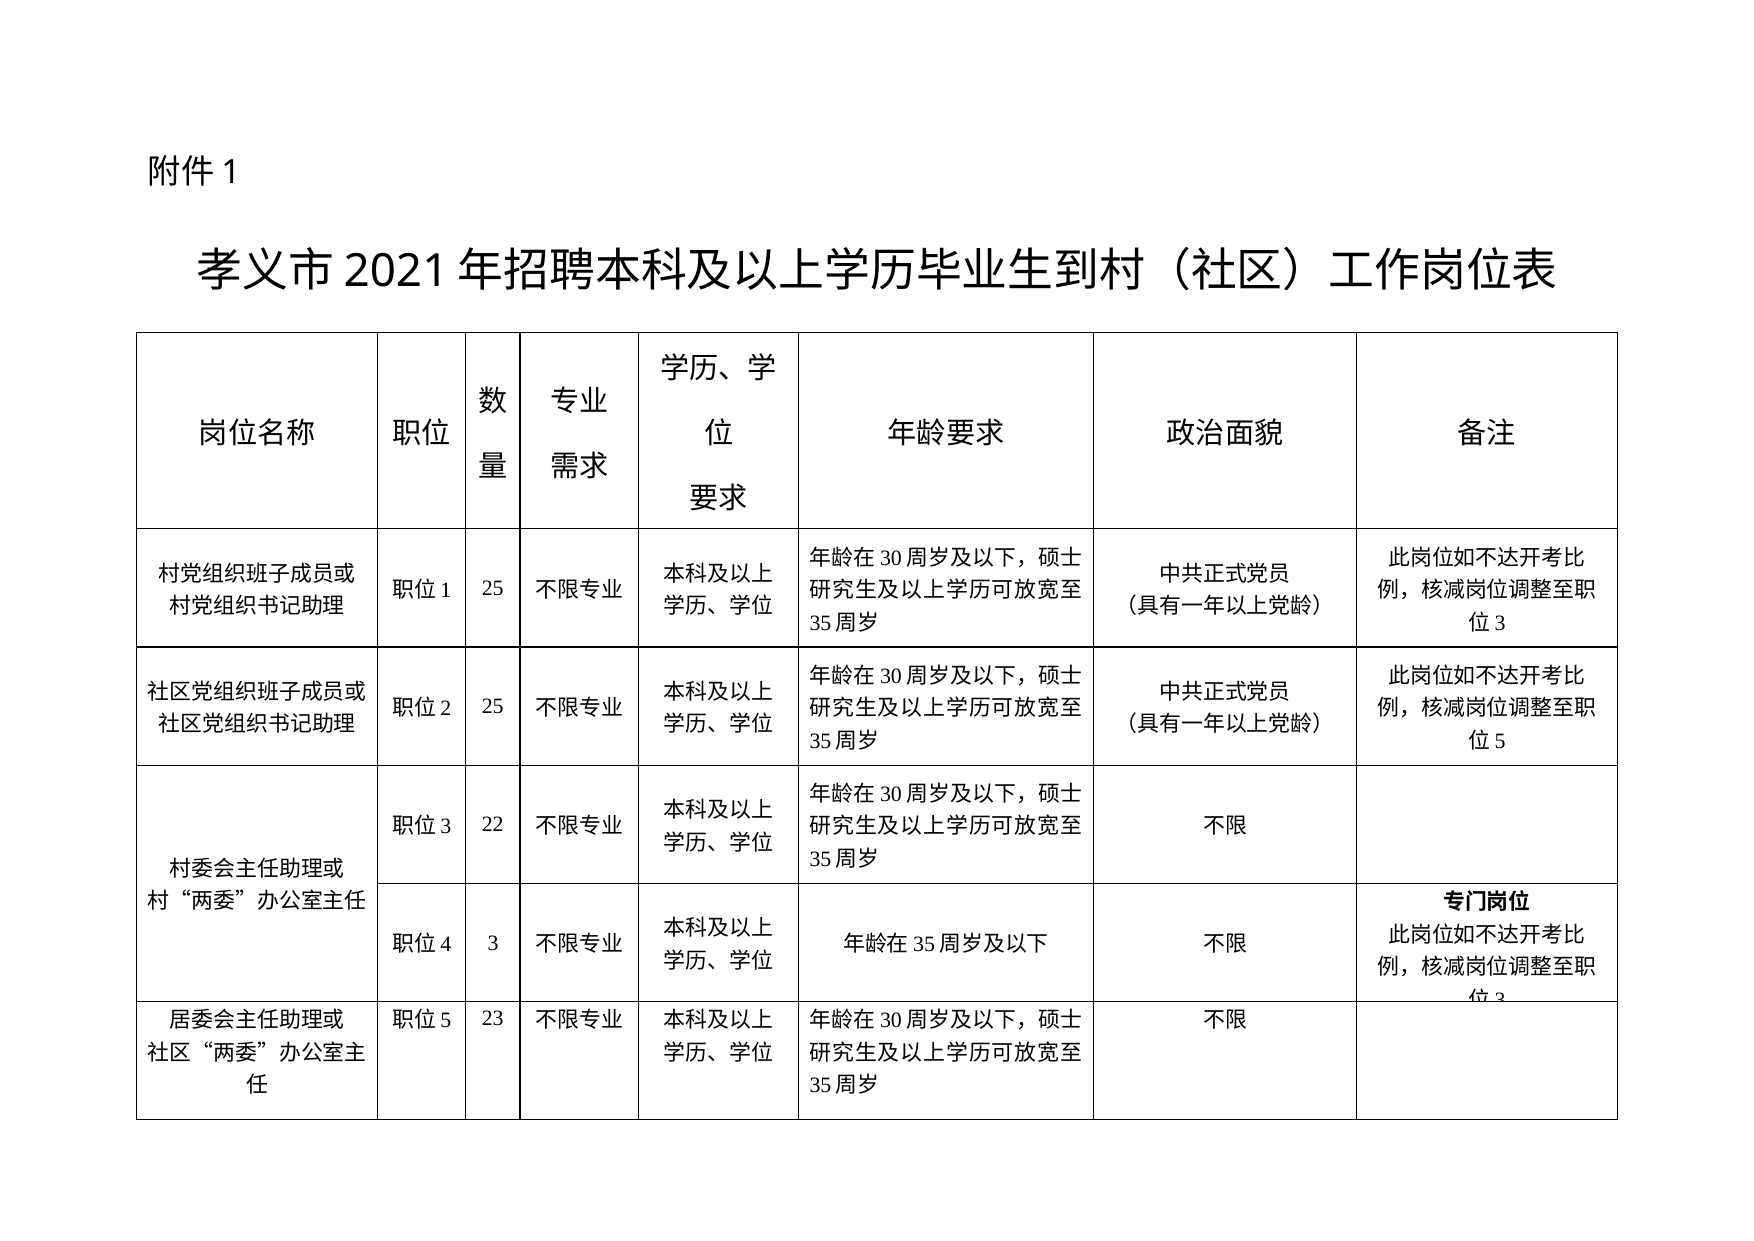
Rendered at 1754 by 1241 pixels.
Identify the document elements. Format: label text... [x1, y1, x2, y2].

table_cell 不限专业 [521, 529, 638, 646]
table_cell 本科及以上 学历、学位 [639, 648, 798, 764]
table_cell 村党组织班子成员或 村党组织书记助理 [137, 529, 377, 646]
table_cell 25 [466, 529, 519, 646]
table_cell 职位5 [378, 1002, 465, 1119]
table_cell 本科及以上 学历、学位 [639, 766, 798, 883]
table_cell 本科及以上 学历、学位 [639, 1002, 798, 1119]
table_cell 不限 [1094, 1002, 1356, 1119]
table_cell 不限专业 [521, 766, 638, 883]
table_cell 职位2 [378, 648, 465, 764]
text 附件1 [148, 137, 1606, 202]
table_cell 职位1 [378, 529, 465, 646]
table_cell 不限 [1094, 766, 1356, 883]
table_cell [137, 1002, 377, 1119]
table_cell 22 [466, 766, 519, 883]
table_cell 不限专业 [521, 1002, 638, 1119]
table_cell 职位3 [378, 766, 465, 883]
table_cell 专门岗位 此岗位如不达开考比例，核减岗位调整至职位3 [1357, 884, 1617, 1001]
table_header 职位 [378, 333, 465, 528]
table_cell 23 [466, 1002, 519, 1119]
table_cell 年龄在30周岁及以下，硕士研究生及以上学历可放宽至35周岁 [799, 766, 1093, 883]
table_cell 年龄在30周岁及以下，硕士研究生及以上学历可放宽至35周岁 [799, 1002, 1093, 1119]
table_cell 25 [466, 648, 519, 764]
table_cell 中共正式党员 （具有一年以上党龄） [1094, 648, 1356, 764]
table_header 专业 需求 [521, 333, 638, 528]
table_header 备注 [1357, 333, 1617, 528]
table_header 政治面貌 [1094, 333, 1356, 528]
table_header 学历、学位 要求 [639, 333, 798, 528]
table_cell 不限专业 [521, 884, 638, 1001]
table_cell 3 [466, 884, 519, 1001]
table_cell 年龄在30周岁及以下，硕士研究生及以上学历可放宽至35周岁 [799, 529, 1093, 646]
table_header 数量 [466, 333, 519, 528]
table_cell 年龄在35周岁及以下 [799, 884, 1093, 1001]
table_cell 中共正式党员 （具有一年以上党龄） [1094, 529, 1356, 646]
table_cell 本科及以上 学历、学位 [639, 529, 798, 646]
table_cell [1357, 1002, 1617, 1119]
table_cell 社区党组织班子成员或 社区党组织书记助理 [137, 648, 377, 764]
table_cell 年龄在30周岁及以下，硕士研究生及以上学历可放宽至35周岁 [799, 648, 1093, 764]
table_header 岗位名称 [137, 333, 377, 528]
table_cell 此岗位如不达开考比例，核减岗位调整至职位3 [1357, 529, 1617, 646]
table_cell [1357, 766, 1617, 883]
table_cell 此岗位如不达开考比例，核减岗位调整至职位5 [1357, 648, 1617, 764]
table_cell 本科及以上 学历、学位 [639, 884, 798, 1001]
table_cell 不限专业 [521, 648, 638, 764]
text 孝义市2021年招聘本科及以上学历毕业生到村（社区）工作岗位表 [148, 218, 1606, 316]
table_cell 职位4 [378, 884, 465, 1001]
table_header 年龄要求 [799, 333, 1093, 528]
table_cell 村委会主任助理或 村“两委”办公室主任 [137, 766, 377, 1001]
table_cell 不限 [1094, 884, 1356, 1001]
